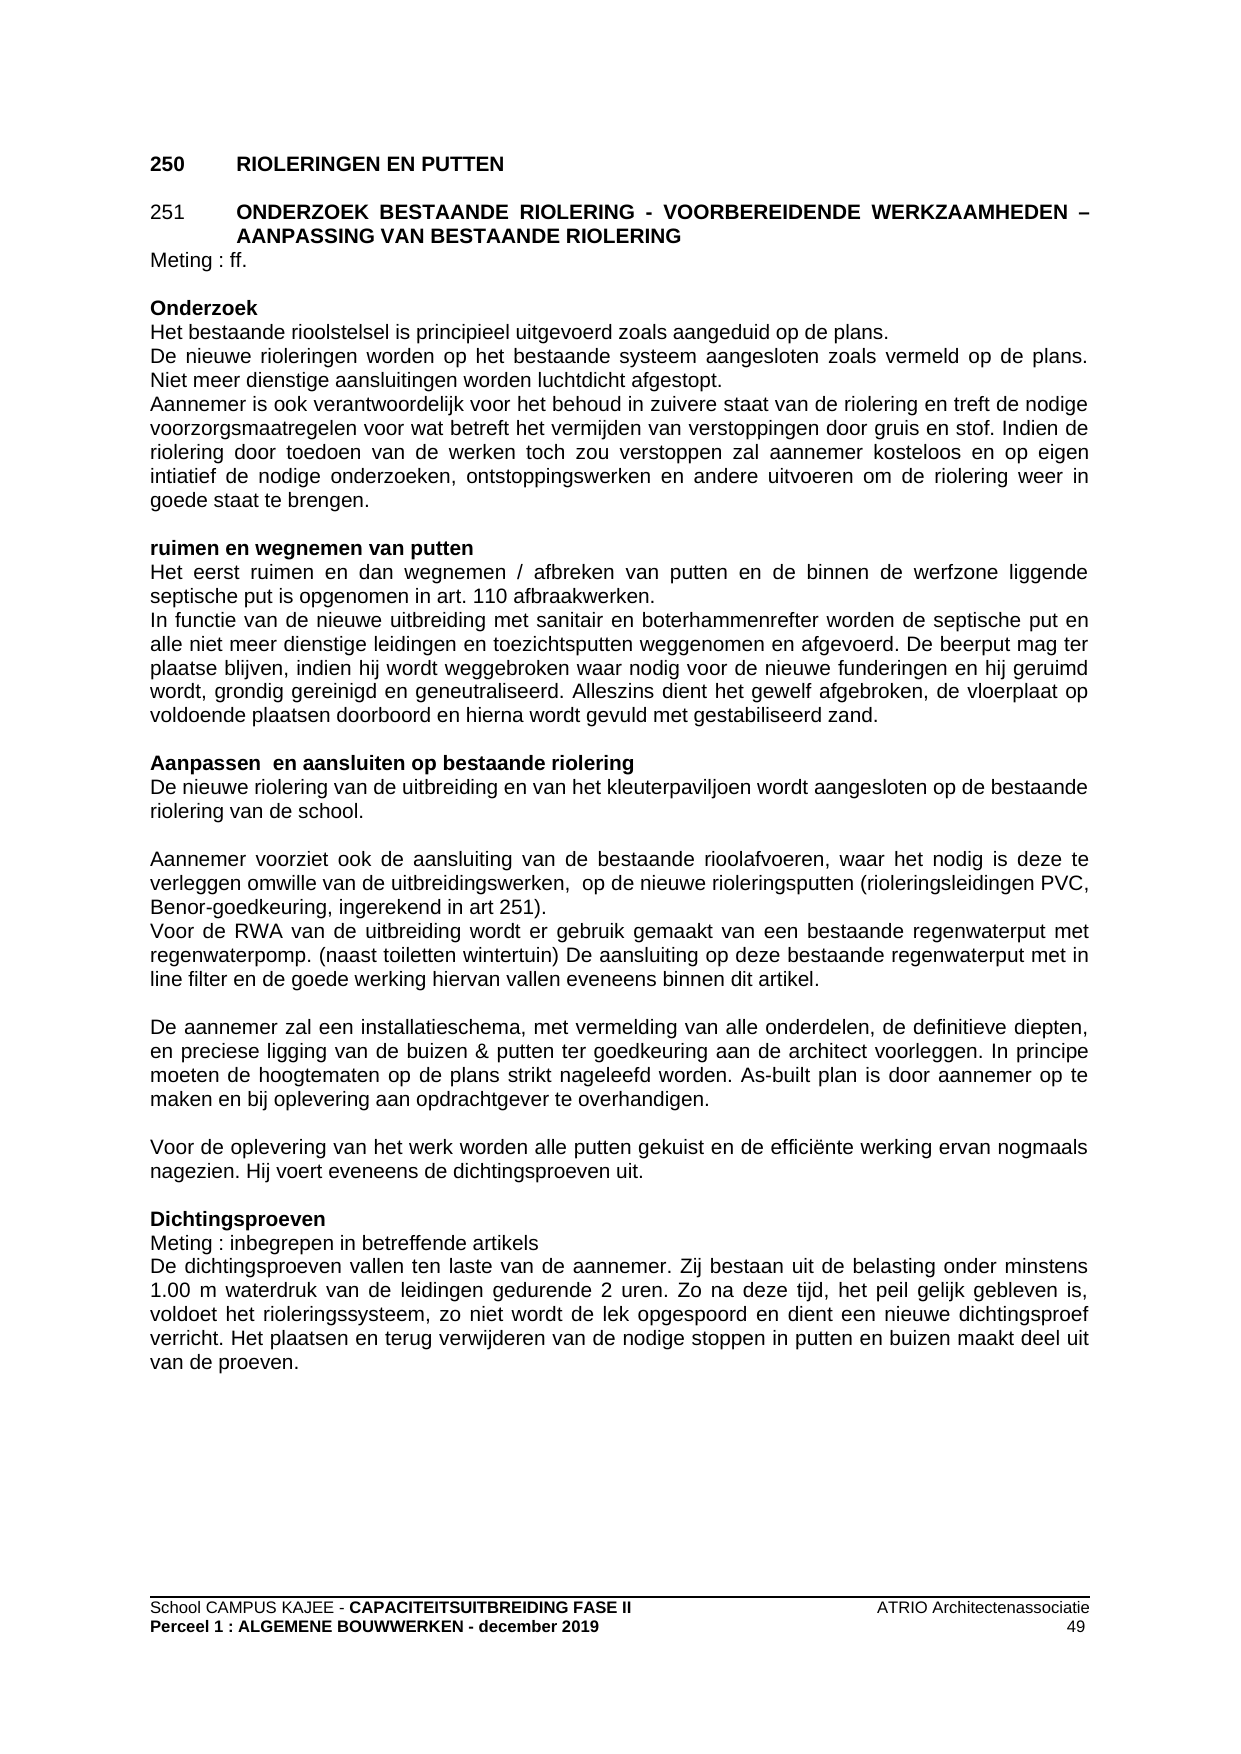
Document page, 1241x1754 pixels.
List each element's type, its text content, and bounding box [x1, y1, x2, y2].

text De dichtingsproeven vallen ten laste van de aannemer. Zij bestaan uit de belasting onder minstens 1.00 m waterdruk van de leidingen gedurende 2 uren. Zo na deze tijd, het peil gelijk gebleven is, voldoet het rioleringssysteem, zo niet wordt de lek opgespoord en dient een nieuwe dichtingsproef verricht. Het plaatsen en terug verwijderen van de nodige stoppen in putten en buizen maakt deel uit van de proeven. [150, 1254, 1090, 1374]
text Het bestaande rioolstelsel is principieel uitgevoerd zoals aangeduid op de plans. [150, 320, 1090, 344]
subtitle 250 RIOLERINGEN EN PUTTEN [150, 152, 1090, 176]
text Aannemer is ook verantwoordelijk voor het behoud in zuivere staat van de riolering en treft de nodige voorzorgsmaatregelen voor wat betreft het vermijden van verstoppingen door gruis en stof. Indien de riolering door toedoen van de werken toch zou verstoppen zal aannemer kosteloos en op eigen intiatief de nodige onderzoeken, ontstoppingswerken en andere uitvoeren om de riolering weer in goede staat te brengen. [150, 392, 1090, 512]
subtitle 251 ONDERZOEK BESTAANDE RIOLERING - VOORBEREIDENDE WERKZAAMHEDEN – AANPASSING VAN BESTAANDE RIOLERING [150, 200, 1090, 248]
text In functie van de nieuwe uitbreiding met sanitair en boterhammenrefter worden de septische put en alle niet meer dienstige leidingen en toezichtsputten weggenomen en afgevoerd. De beerput mag ter plaatse blijven, indien hij wordt weggebroken waar nodig voor de nieuwe funderingen en hij geruimd wordt, grondig gereinigd en geneutraliseerd. Alleszins dient het gewelf afgebroken, de vloerplaat op voldoende plaatsen doorboord en hierna wordt gevuld met gestabiliseerd zand. [150, 607, 1090, 727]
text Aanpassen en aansluiten op bestaande riolering [150, 751, 1090, 775]
text Aannemer voorziet ook de aansluiting van de bestaande rioolafvoeren, waar het nodig is deze te verleggen omwille van de uitbreidingswerken, op de nieuwe rioleringsputten (rioleringsleidingen PVC, Benor-goedkeuring, ingerekend in art 251). [150, 847, 1090, 919]
text Het eerst ruimen en dan wegnemen / afbreken van putten en de binnen de werfzone liggende septische put is opgenomen in art. 110 afbraakwerken. [150, 559, 1090, 607]
text Onderzoek [150, 296, 1090, 320]
text Dichtingsproeven [150, 1206, 1090, 1230]
text De aannemer zal een installatieschema, met vermelding van alle onderdelen, de definitieve diepten, en preciese ligging van de buizen & putten ter goedkeuring aan de architect voorleggen. In principe moeten de hoogtematen op de plans strikt nageleefd worden. As-built plan is door aannemer op te maken en bij oplevering aan opdrachtgever te overhandigen. [150, 1015, 1090, 1111]
text Meting : inbegrepen in betreffende artikels [150, 1230, 1090, 1254]
text De nieuwe riolering van de uitbreiding en van het kleuterpaviljoen wordt aangesloten op de bestaande riolering van de school. [150, 775, 1090, 823]
text ruimen en wegnemen van putten [150, 536, 1090, 559]
text Voor de oplevering van het werk worden alle putten gekuist en de efficiënte werking ervan nogmaals nagezien. Hij voert eveneens de dichtingsproeven uit. [150, 1134, 1090, 1182]
text De nieuwe rioleringen worden op het bestaande systeem aangesloten zoals vermeld op de plans. Niet meer dienstige aansluitingen worden luchtdicht afgestopt. [150, 344, 1090, 392]
text Meting : ff. [150, 248, 1090, 272]
text Voor de RWA van de uitbreiding wordt er gebruik gemaakt van een bestaande regenwaterput met regenwaterpomp. (naast toiletten wintertuin) De aansluiting op deze bestaande regenwaterput met in line filter en de goede werking hiervan vallen eveneens binnen dit artikel. [150, 919, 1090, 991]
